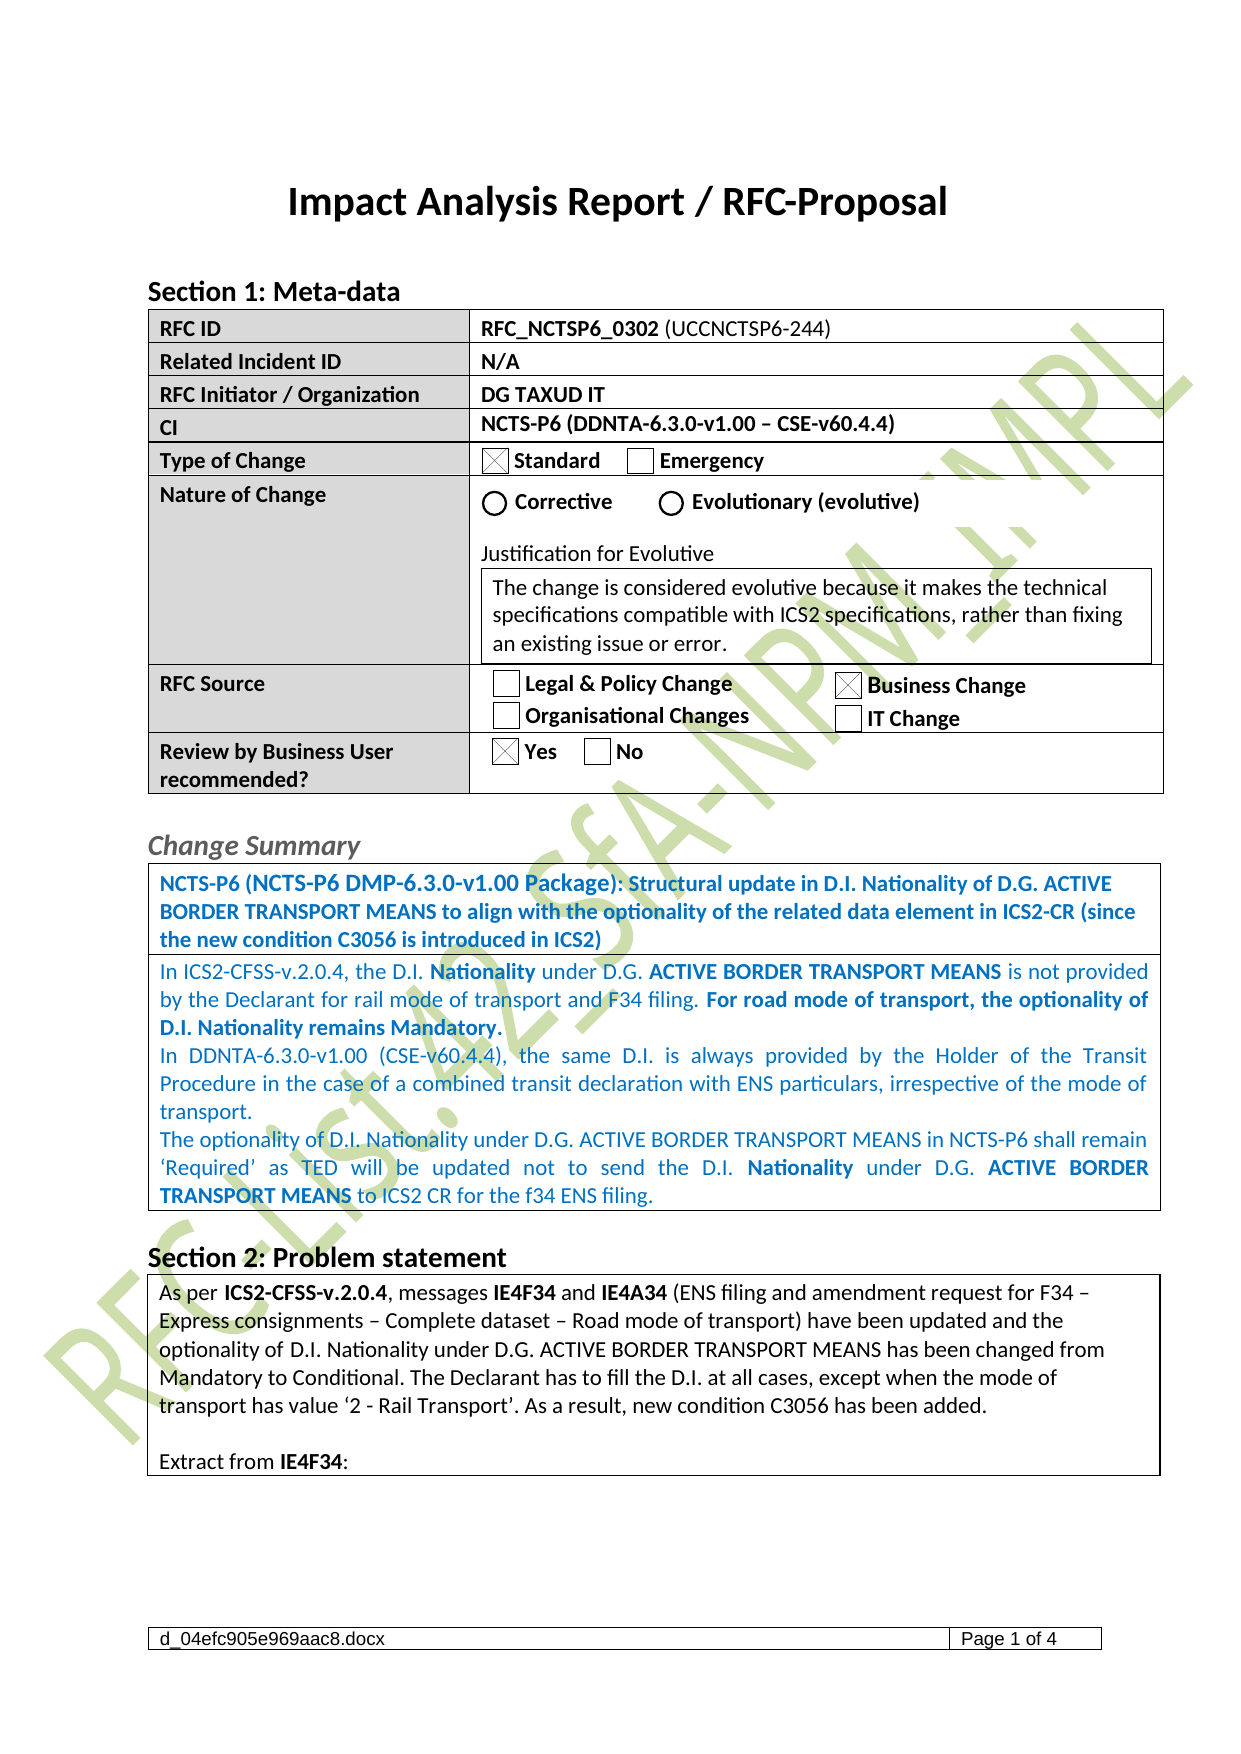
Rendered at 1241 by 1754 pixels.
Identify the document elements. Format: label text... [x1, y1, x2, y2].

table_cell CI [149, 409, 469, 441]
table_cell N/A [470, 343, 1163, 375]
table_header RFC_NCTSP6_0302 (UCCNCTSP6-244) [470, 310, 1163, 342]
text Change Summary [148, 827, 1102, 863]
table_cell Justification for Evolutive [470, 476, 1163, 664]
table_cell Nature of Change [149, 476, 469, 664]
table_cell NCTS-P6 (DDNTA-6.3.0-v1.00 – CSE-v60.4.4) [470, 409, 1163, 441]
table_cell Related Incident ID [149, 343, 469, 375]
text Section 2: Problem statement [148, 1239, 1102, 1274]
table_cell In ICS2-CFSS-v.2.0.4, the D.I. Nationality under D.G. ACTIVE BORDER TRANSPORT MEANS is not provided by the Declarant for rail mode of transport and F34 filing. For road mode of transport, the optionality of D.I. Nationality remains Mandatory. In DDNTA-6.3.0-v1.00 (CSE-v60.4.4), the same D.I. is always provided by the Holder of the Transit Procedure in the case of a combined transit declaration with ENS particulars, irrespective of the mode of transport. The optionality of D.I. Nationality under D.G. ACTIVE BORDER TRANSPORT MEANS in NCTS-P6 shall remain ‘Required’ as TED will be updated not to send the D.I. Nationality under D.G. ACTIVE BORDER TRANSPORT MEANS to ICS2 CR for the f34 ENS filing. [149, 955, 1160, 1209]
table_header NCTS-P6 (NCTS-P6 DMP-6.3.0-v1.00 Package): Structural update in D.I. Nationality of D.G. ACTIVE BORDER TRANSPORT MEANS to align with the optionality of the related data element in ICS2-CR (since the new condition C3056 is introduced in ICS2) [149, 864, 1160, 953]
table_cell DG TAXUD IT [470, 376, 1163, 408]
table_cell Yes No [470, 733, 1163, 793]
table_cell Review by Business User recommended? [149, 733, 469, 793]
table_header RFC ID [149, 310, 469, 342]
table_cell Type of Change [149, 443, 469, 474]
text Section 1: Meta-data [148, 273, 1102, 308]
table_cell RFC Source [149, 665, 469, 732]
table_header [148, 1275, 1159, 1475]
table_cell [470, 665, 1163, 732]
table_cell Standard Emergency [470, 443, 1163, 474]
subtitle Impact Analysis Report / RFC-Proposal [148, 175, 1102, 226]
table_cell RFC Initiator / Organization [149, 376, 469, 408]
